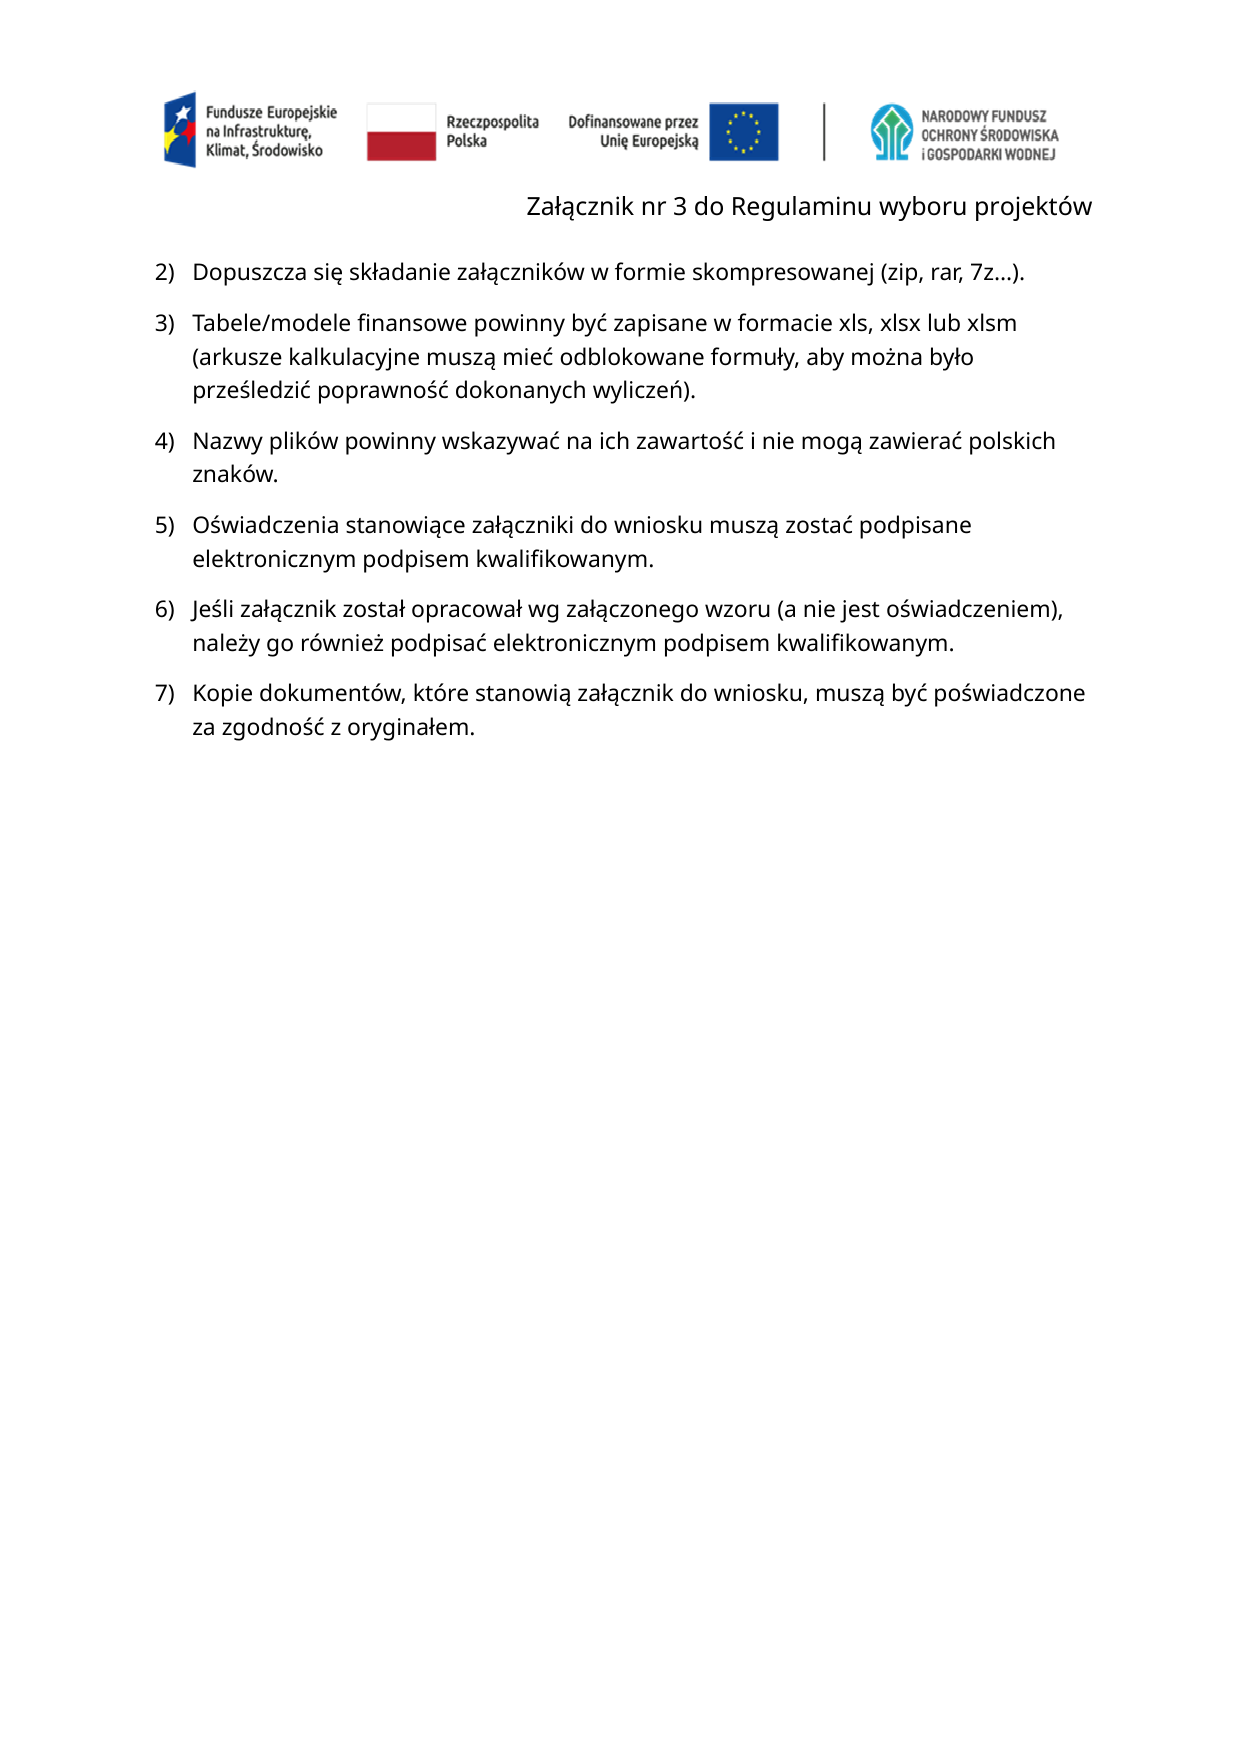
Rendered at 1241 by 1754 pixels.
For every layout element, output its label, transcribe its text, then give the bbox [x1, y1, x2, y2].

list Oświadczenia stanowiące załączniki do wniosku muszą zostać podpisane elektronicznym podpisem kwalifikowanym. [154, 509, 1093, 574]
list Kopie dokumentów, które stanowią załącznik do wniosku, muszą być poświadczone za zgodność z oryginałem. [154, 677, 1093, 742]
list Jeśli załącznik został opracował wg załączonego wzoru (a nie jest oświadczeniem), należy go również podpisać elektronicznym podpisem kwalifikowanym. [154, 593, 1093, 658]
picture [147, 73, 1070, 189]
list Dopuszcza się składanie załączników w formie skompresowanej (zip, rar, 7z…). [154, 256, 1093, 287]
list Tabele/modele finansowe powinny być zapisane w formacie xls, xlsx lub xlsm (arkusze kalkulacyjne muszą mieć odblokowane formuły, aby można było prześledzić poprawność dokonanych wyliczeń). [154, 307, 1093, 405]
list Nazwy plików powinny wskazywać na ich zawartość i nie mogą zawierać polskich znaków. [154, 424, 1093, 489]
